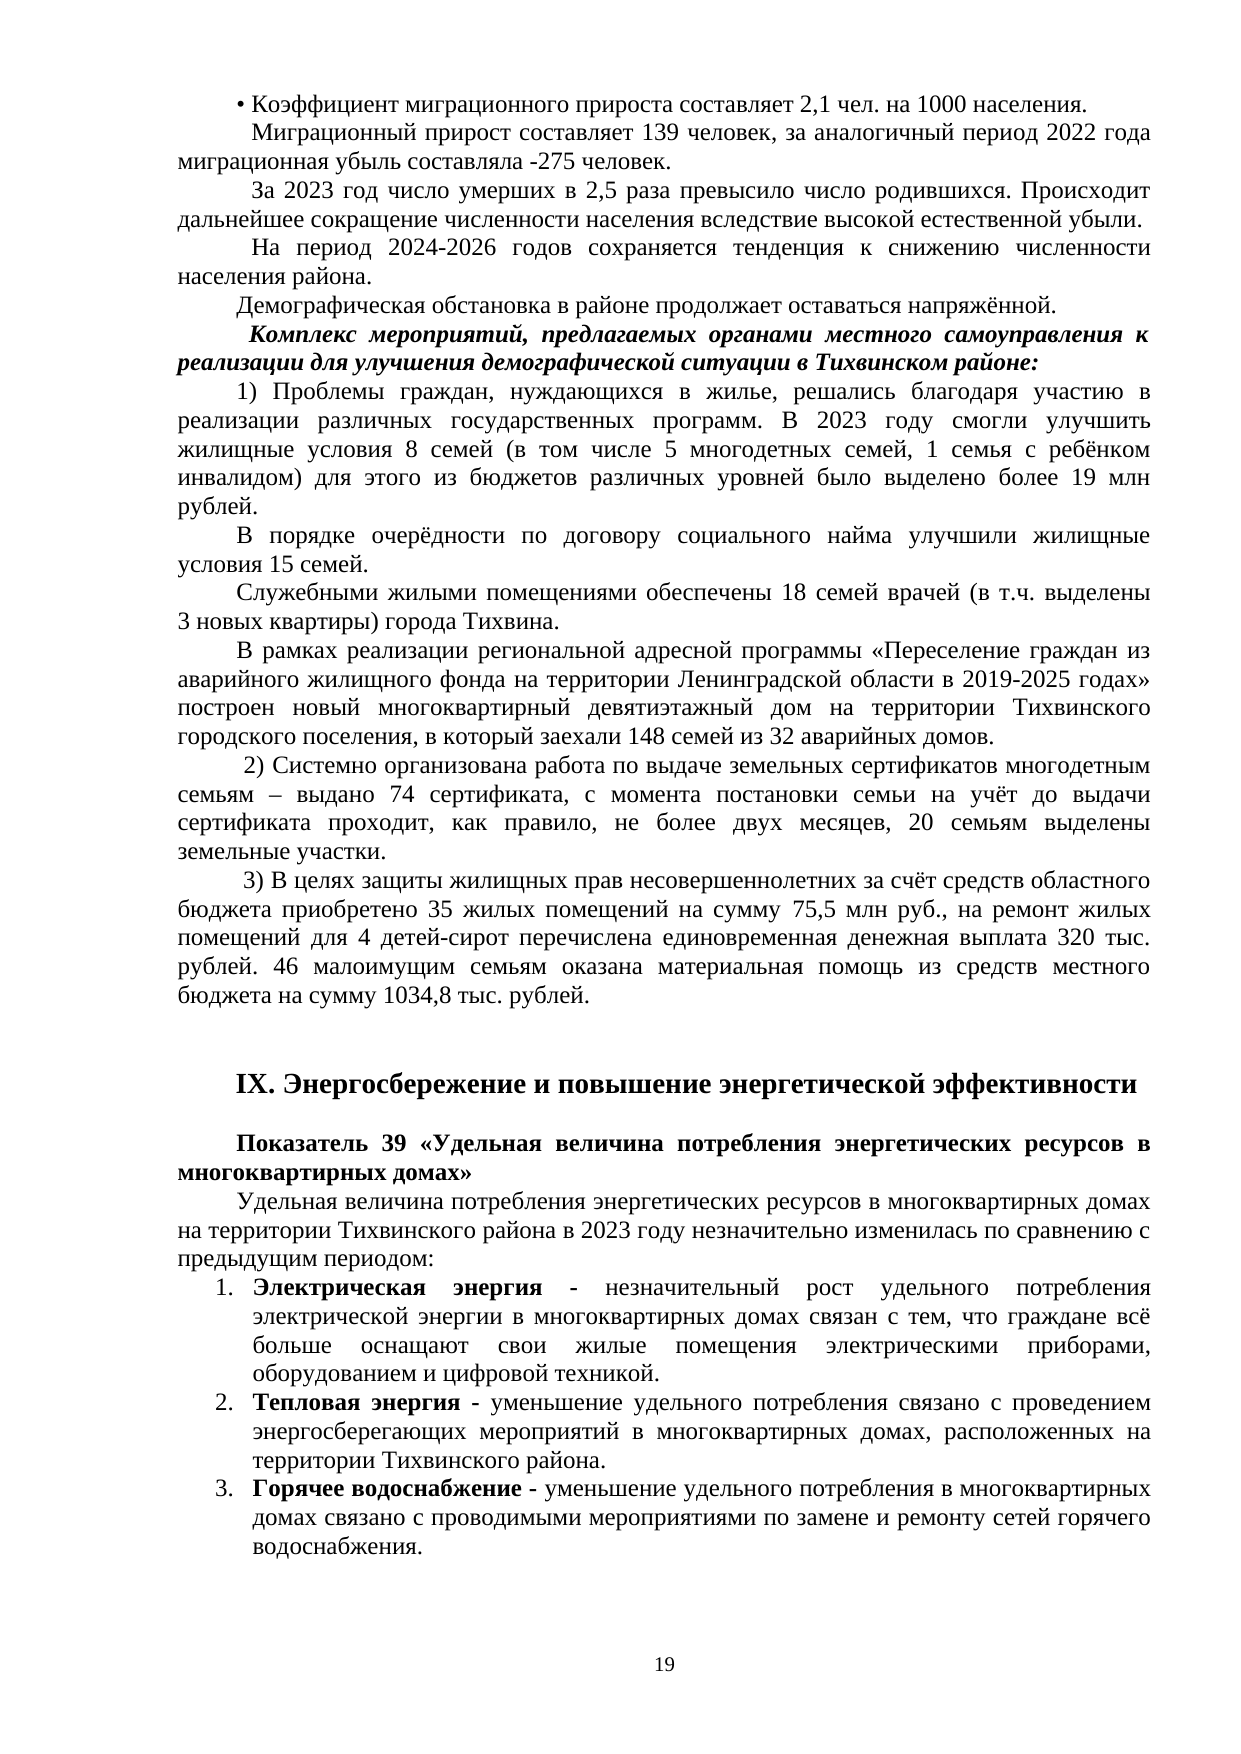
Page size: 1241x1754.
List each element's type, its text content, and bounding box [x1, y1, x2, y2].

text Миграционный прирост составляет 139 человек, за аналогичный период 2022 года миграционная убыль составляла -275 человек. [177, 117, 1152, 175]
text Демографическая обстановка в районе продолжает оставаться напряжённой. [177, 290, 1152, 319]
list Горячее водоснабжение - уменьшение удельного потребления в многоквартирных домах связано с проводимыми мероприятиями по замене и ремонту сетей горячего водоснабжения. [215, 1473, 1152, 1560]
text На период 2024-2026 годов сохраняется тенденция к снижению численности населения района. [177, 232, 1152, 290]
text За 2023 год число умерших в 2,5 раза превысило число родившихся. Происходит дальнейшее сокращение численности населения вследствие высокой естественной убыли. [177, 175, 1152, 232]
text Удельная величина потребления энергетических ресурсов в многоквартирных домах на территории Тихвинского района в 2023 году незначительно изменилась по сравнению с предыдущим периодом: [177, 1186, 1152, 1272]
text Служебными жилыми помещениями обеспечены 18 семей врачей (в т.ч. выделены 3 новых квартиры) города Тихвина. [177, 577, 1152, 635]
text 3) В целях защиты жилищных прав несовершеннолетних за счёт средств областного бюджета приобретено 35 жилых помещений на сумму 75,5 млн руб., на ремонт жилых помещений для 4 детей-сирот перечислена единовременная денежная выплата 320 тыс. рублей. 46 малоимущим семьям оказана материальная помощь из средств местного бюджета на сумму 1034,8 тыс. рублей. [177, 865, 1152, 1009]
list Тепловая энергия - уменьшение удельного потребления связано с проведением энергосберегающих мероприятий в многоквартирных домах, расположенных на территории Тихвинского района. [215, 1387, 1152, 1473]
text • Коэффициент миграционного прироста составляет 2,1 чел. на 1000 населения. [177, 89, 1152, 117]
text 1) Проблемы граждан, нуждающихся в жилье, решались благодаря участию в реализации различных государственных программ. В 2023 году смогли улучшить жилищные условия 8 семей (в том числе 5 многодетных семей, 1 семья с ребёнком инвалидом) для этого из бюджетов различных уровней было выделено более 19 млн рублей. [177, 376, 1152, 520]
text Комплекс мероприятий, предлагаемых органами местного самоуправления к реализации для улучшения демографической ситуации в Тихвинском районе: [177, 319, 1152, 376]
text IX. Энергосбережение и повышение энергетической эффективности [177, 1066, 1152, 1100]
list Электрическая энергия - незначительный рост удельного потребления электрической энергии в многоквартирных домах связан с тем, что граждане всё больше оснащают свои жилые помещения электрическими приборами, оборудованием и цифровой техникой. [215, 1272, 1152, 1387]
text Показатель 39 «Удельная величина потребления энергетических ресурсов в многоквартирных домах» [177, 1128, 1152, 1186]
text В порядке очерёдности по договору социального найма улучшили жилищные условия 15 семей. [177, 520, 1152, 577]
text В рамках реализации региональной адресной программы «Переселение граждан из аварийного жилищного фонда на территории Ленинградской области в 2019-2025 годах» построен новый многоквартирный девятиэтажный дом на территории Тихвинского городского поселения, в который заехали 148 семей из 32 аварийных домов. [177, 635, 1152, 750]
text 2) Системно организована работа по выдаче земельных сертификатов многодетным семьям – выдано 74 сертификата, с момента постановки семьи на учёт до выдачи сертификата проходит, как правило, не более двух месяцев, 20 семьям выделены земельные участки. [177, 750, 1152, 865]
